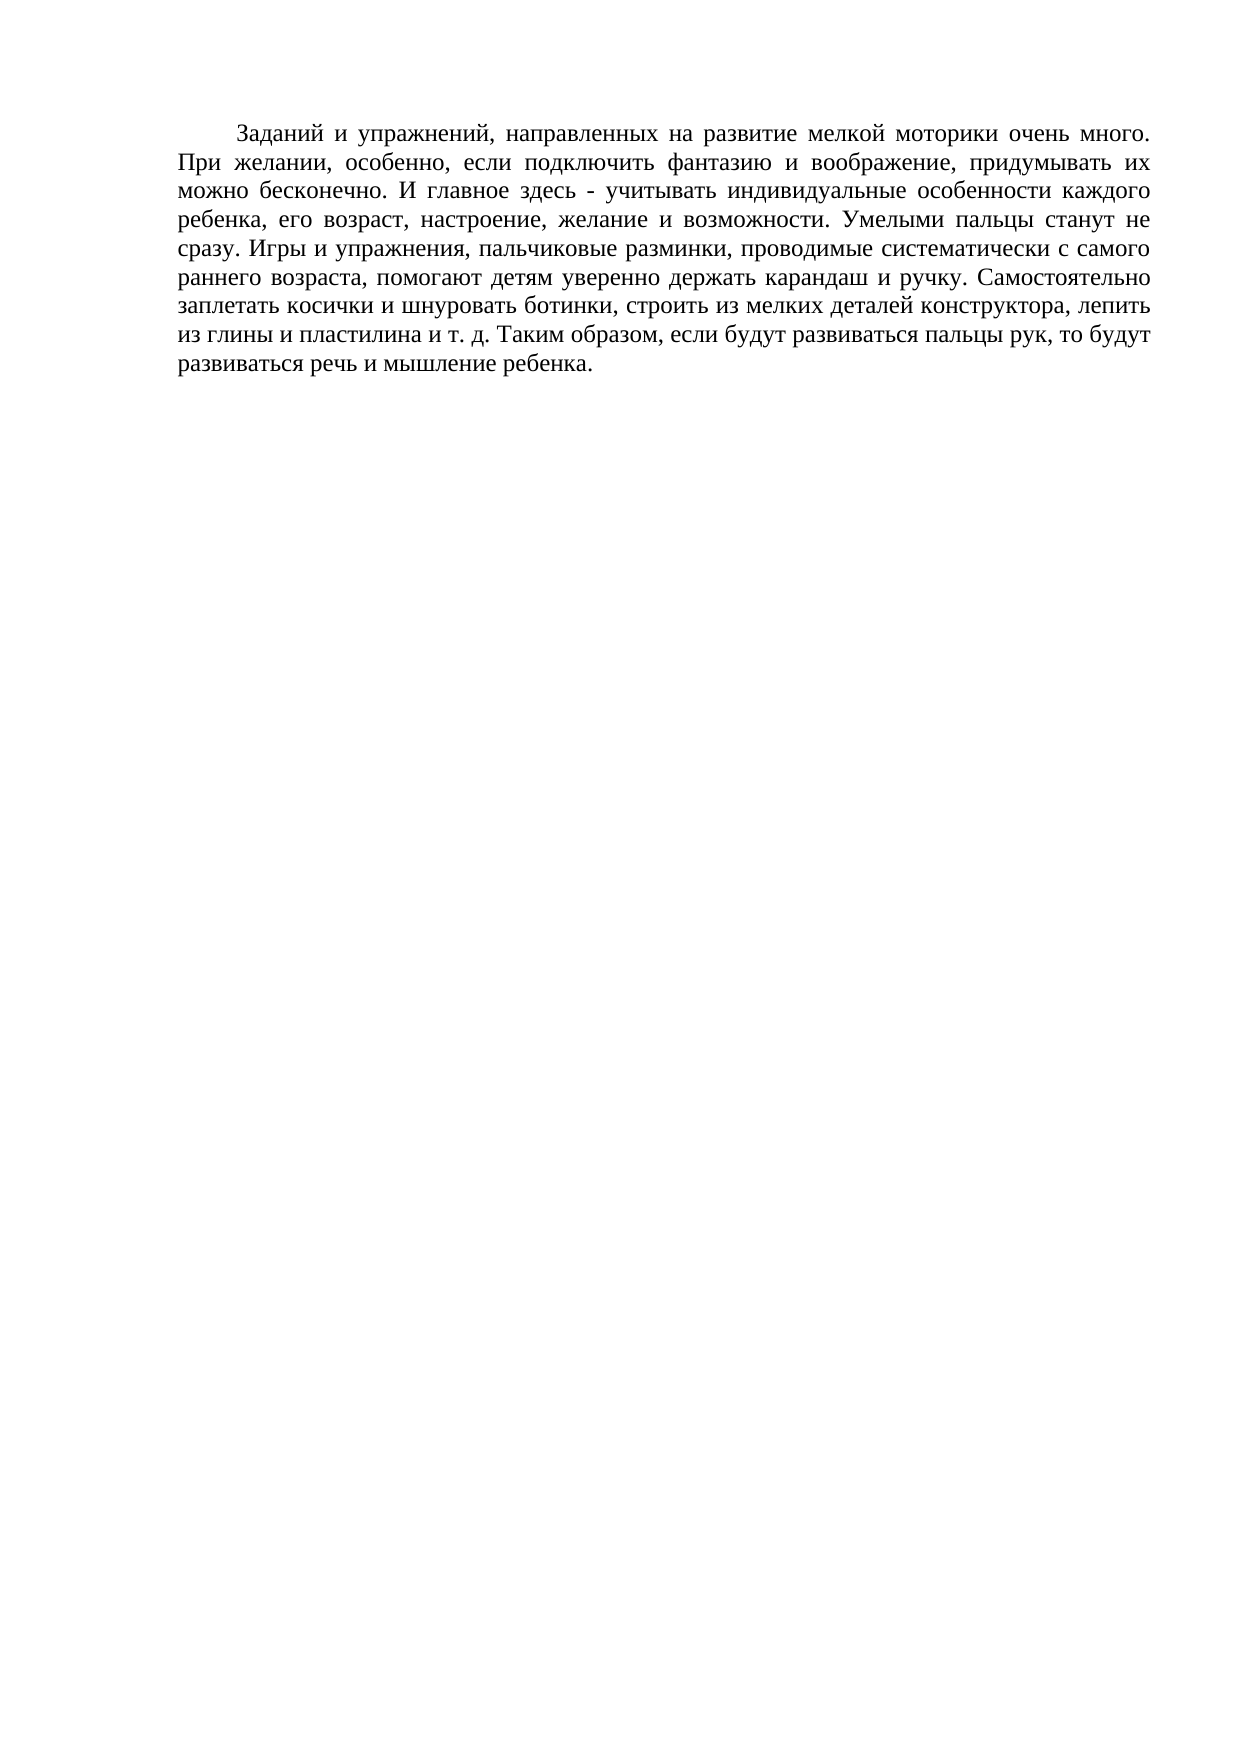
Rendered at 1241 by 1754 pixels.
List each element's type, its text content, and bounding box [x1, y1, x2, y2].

text Заданий и упражнений, направленных на развитие мелкой моторики очень много. При желании, особенно, если подключить фантазию и воображение, придумывать их можно бесконечно. И главное здесь - учитывать индивидуальные особенности каждого ребенка, его возраст, настроение, желание и возможности. Умелыми пальцы станут не сразу. Игры и упражнения, пальчиковые разминки, проводимые систематически с самого раннего возраста, помогают детям уверенно держать карандаш и ручку. Самостоятельно заплетать косички и шнуровать ботинки, строить из мелких деталей конструктора, лепить из глины и пластилина и т. д. Таким образом, если будут развиваться пальцы рук, то будут развиваться речь и мышление ребенка. [177, 118, 1152, 377]
